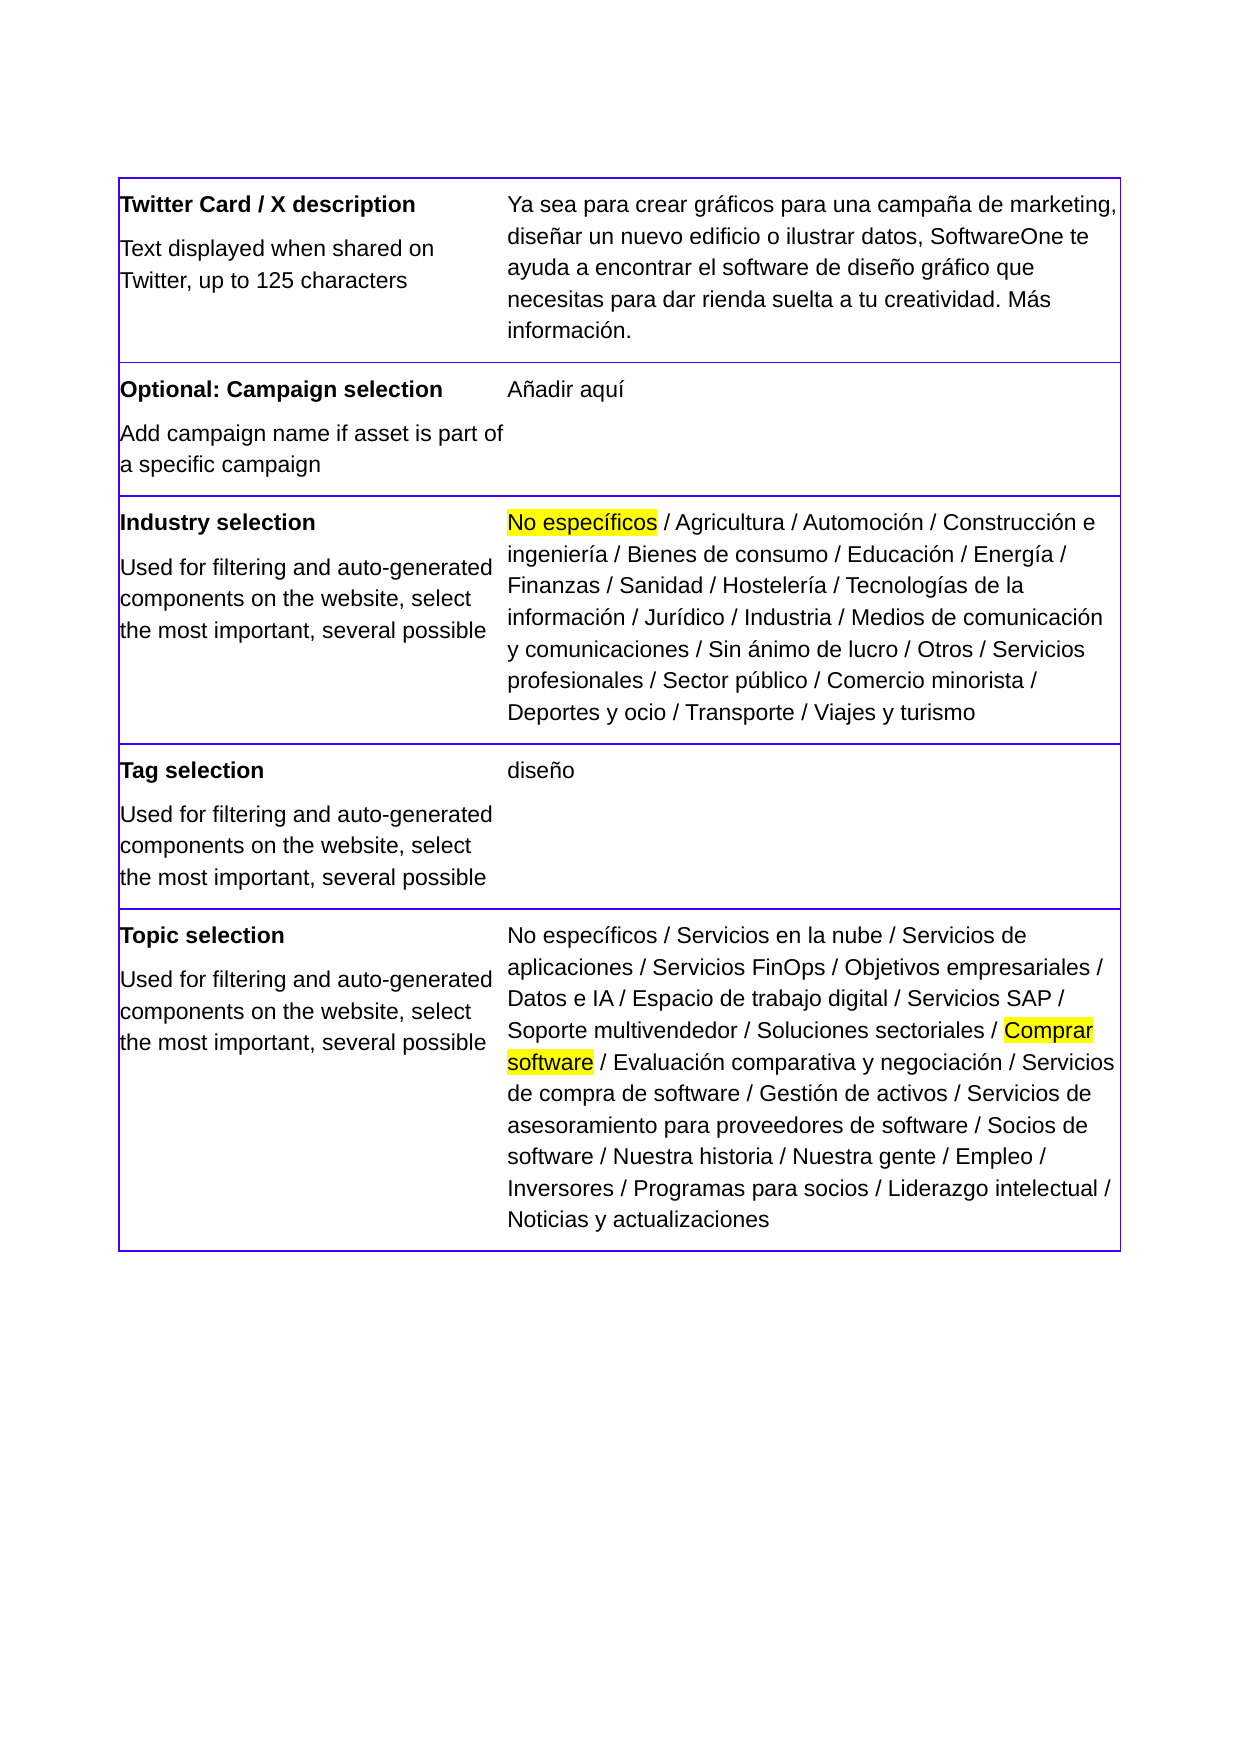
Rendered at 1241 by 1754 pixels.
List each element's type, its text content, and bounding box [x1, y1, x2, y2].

table_cell Tag selection Used for filtering and auto-generated components on the website, select the most important, several possible [120, 745, 506, 908]
table_cell Twitter Card / X description Text displayed when shared on Twitter, up to 125 characters [120, 179, 506, 362]
table_cell Añadir aquí [506, 363, 1120, 495]
table_cell Topic selection Used for filtering and auto-generated components on the website, select the most important, several possible [120, 910, 506, 1250]
table_cell Ya sea para crear gráficos para una campaña de marketing, diseñar un nuevo edificio o ilustrar datos, SoftwareOne te ayuda a encontrar el software de diseño gráfico que necesitas para dar rienda suelta a tu creatividad. Más información. [506, 179, 1120, 362]
table_cell No específicos / Agricultura / Automoción / Construcción e ingeniería / Bienes de consumo / Educación / Energía / Finanzas / Sanidad / Hostelería / Tecnologías de la información / Jurídico / Industria / Medios de comunicación y comunicaciones / Sin ánimo de lucro / Otros / Servicios profesionales / Sector público / Comercio minorista / Deportes y ocio / Transporte / Viajes y turismo [506, 497, 1120, 743]
table_cell Optional: Campaign selection Add campaign name if asset is part of a specific campaign [120, 363, 506, 495]
table_cell No específicos / Servicios en la nube / Servicios de aplicaciones / Servicios FinOps / Objetivos empresariales / Datos e IA / Espacio de trabajo digital / Servicios SAP / Soporte multivendedor / Soluciones sectoriales / Comprar software / Evaluación comparativa y negociación / Servicios de compra de software / Gestión de activos / Servicios de asesoramiento para proveedores de software / Socios de software / Nuestra historia / Nuestra gente / Empleo / Inversores / Programas para socios / Liderazgo intelectual / Noticias y actualizaciones [506, 910, 1120, 1250]
table_cell Industry selection Used for filtering and auto-generated components on the website, select the most important, several possible [120, 497, 506, 743]
table_cell diseño [506, 745, 1120, 908]
